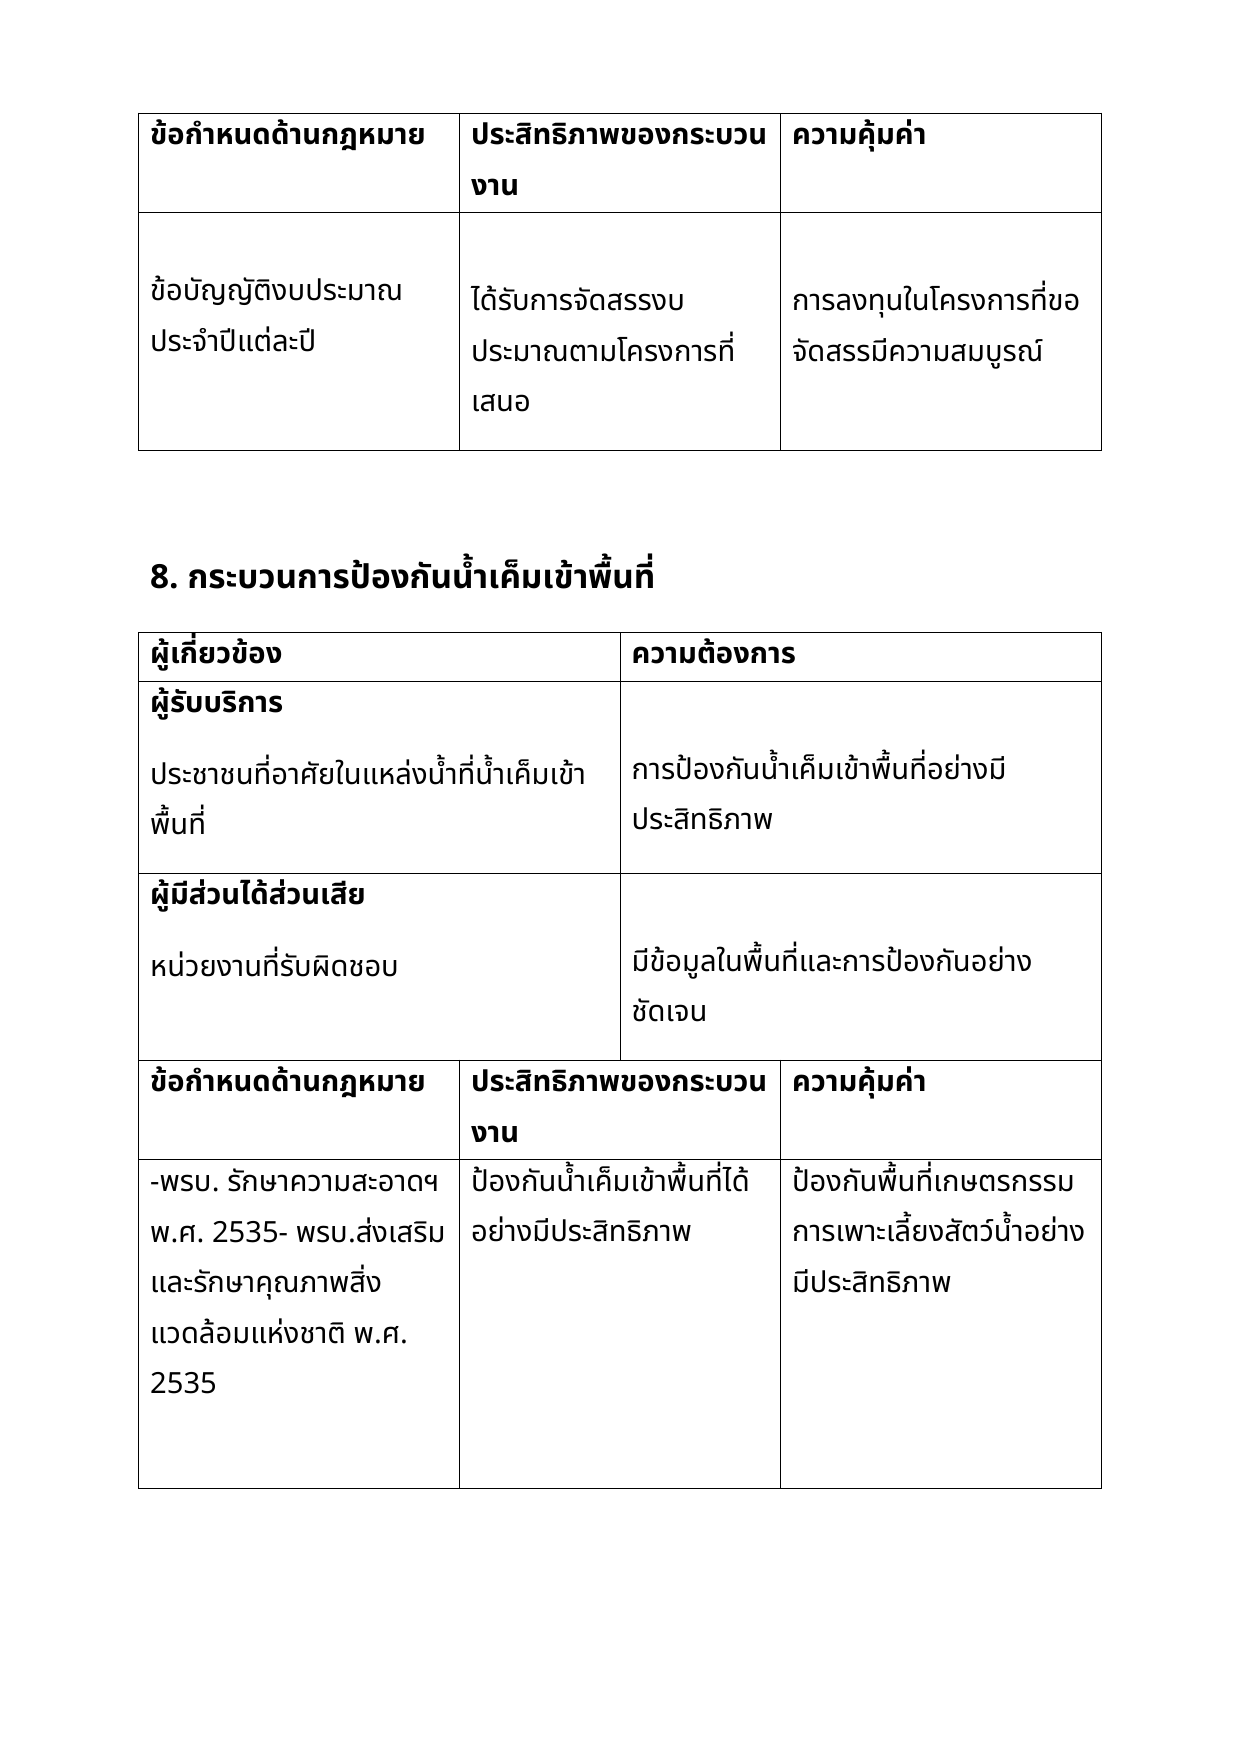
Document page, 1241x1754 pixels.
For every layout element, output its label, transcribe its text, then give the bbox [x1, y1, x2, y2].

table_cell ข้อกำหนดด้านกฎหมาย [139, 1061, 459, 1159]
table_cell การป้องกันน้ำเค็มเข้าพื้นที่อย่างมีประสิทธิภาพ [621, 682, 1101, 873]
table_cell ข้อบัญญัติงบประมาณประจำปีแต่ละปี [139, 213, 459, 449]
table_cell ประสิทธิภาพของกระบวนงาน [460, 114, 780, 212]
table_cell ความคุ้มค่า [781, 1061, 1101, 1159]
table_header ความต้องการ [621, 633, 1101, 681]
table_cell ข้อกำหนดด้านกฎหมาย [139, 114, 459, 212]
table_cell ผู้รับบริการ ประชาชนที่อาศัยในแหล่งน้ำที่น้ำเค็มเข้าพื้นที่ [139, 682, 620, 873]
table_cell การลงทุนในโครงการที่ขอจัดสรรมีความสมบูรณ์ [781, 213, 1101, 449]
table_cell ผู้มีส่วนได้ส่วนเสีย หน่วยงานที่รับผิดชอบ [139, 874, 620, 1059]
table_cell ป้องกันน้ำเค็มเข้าพื้นที่ได้อย่างมีประสิทธิภาพ [460, 1160, 780, 1488]
table_cell ความคุ้มค่า [781, 114, 1101, 212]
table_header ผู้เกี่ยวข้อง [139, 633, 620, 681]
table_cell -พรบ. รักษาความสะอาดฯ พ.ศ. 2535- พรบ.ส่งเสริมและรักษาคุณภาพสิ่งแวดล้อมแห่งชาติ พ.ศ. 2535 [139, 1160, 459, 1488]
text 8. กระบวนการป้องกันน้ำเค็มเข้าพื้นที่ [150, 553, 1090, 603]
table_cell ประสิทธิภาพของกระบวนงาน [460, 1061, 780, 1159]
table_cell ป้องกันพื้นที่เกษตรกรรม การเพาะเลี้ยงสัตว์น้ำอย่างมีประสิทธิภาพ [781, 1160, 1101, 1488]
table_cell ได้รับการจัดสรรงบประมาณตามโครงการที่เสนอ [460, 213, 780, 449]
table_cell มีข้อมูลในพื้นที่และการป้องกันอย่างชัดเจน [621, 874, 1101, 1059]
